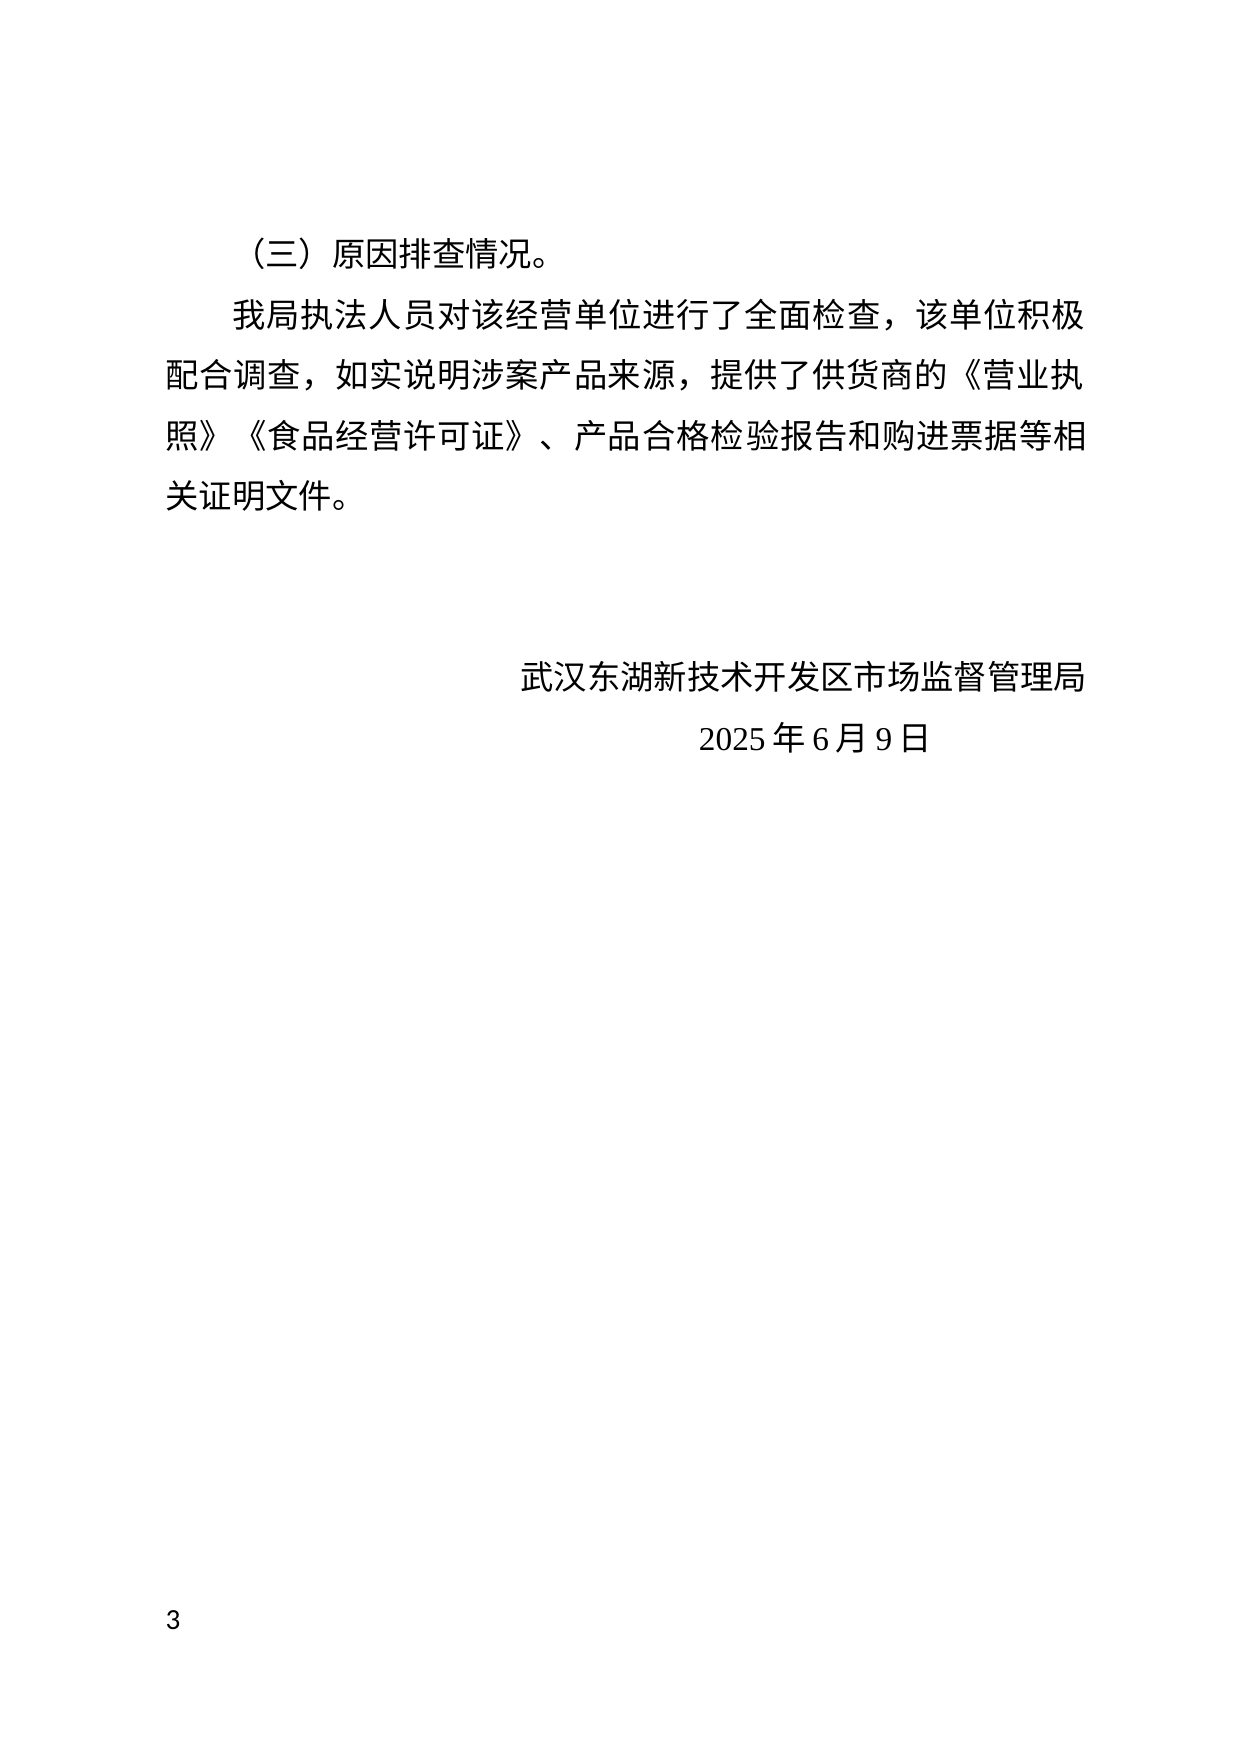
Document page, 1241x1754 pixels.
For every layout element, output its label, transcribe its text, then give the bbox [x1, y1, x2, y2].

text 2025年6月9日 [165, 702, 1087, 762]
text 武汉东湖新技术开发区市场监督管理局 [165, 641, 1087, 702]
text （三）原因排查情况。 [165, 218, 1087, 279]
text 我局执法人员对该经营单位进行了全面检查，该单位积极配合调查，如实说明涉案产品来源，提供了供货商的《营业执照》《食品经营许可证》、产品合格检验报告和购进票据等相关证明文件。 [165, 279, 1087, 521]
